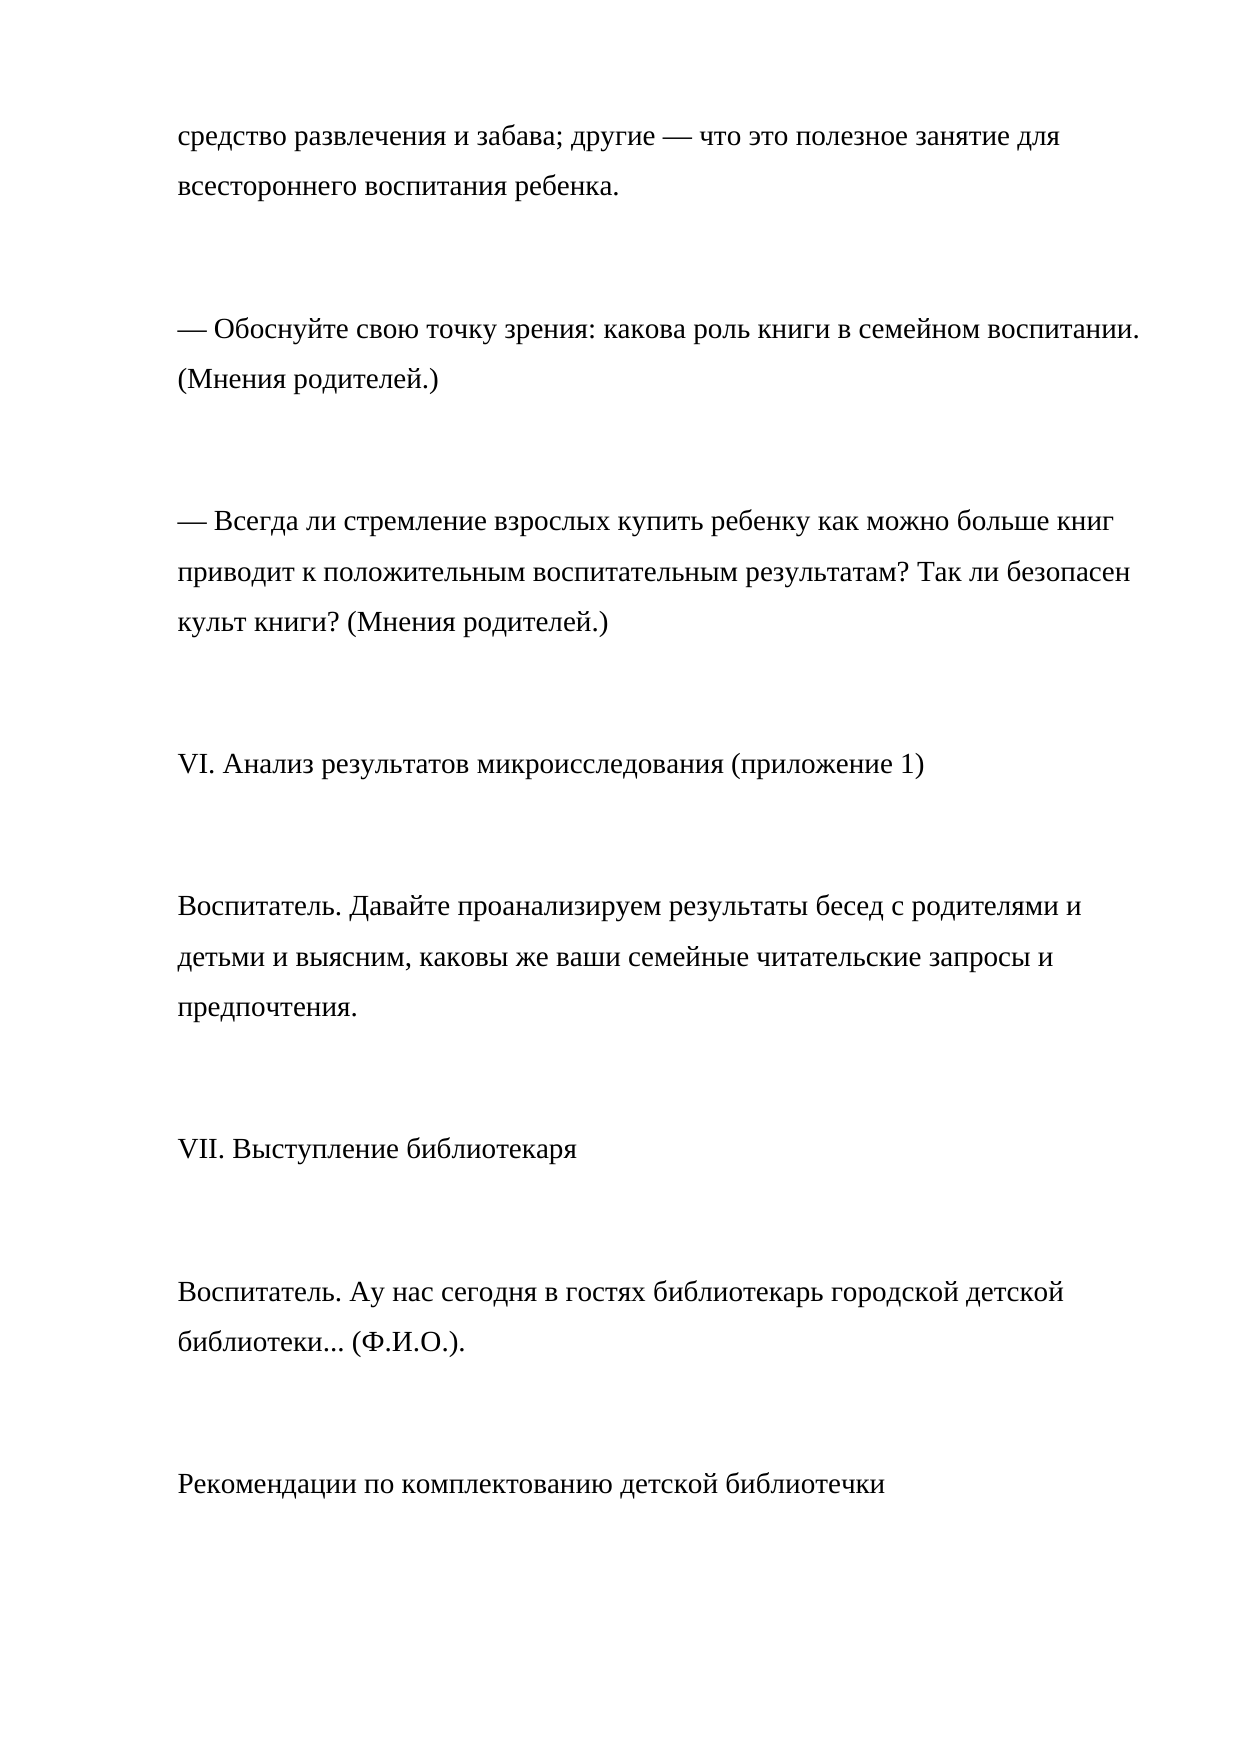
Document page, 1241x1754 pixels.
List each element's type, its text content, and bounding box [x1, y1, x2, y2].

text VII. Выступление библиотекаря [177, 1131, 1152, 1165]
text — Всегда ли стремление взрослых купить ребенку как можно больше книг приводит к положительным воспитательным результатам? Так ли безопасен культ книги? (Мнения родителей.) [177, 503, 1152, 637]
text Воспитатель. Ау нас сегодня в гостях библиотекарь городской детской библиотеки... (Ф.И.О.). [177, 1274, 1152, 1358]
text Рекомендации по комплектованию детской библиотечки [177, 1466, 1152, 1500]
text VI. Анализ результатов микроисследования (приложение 1) [177, 746, 1152, 780]
text — Обоснуйте свою точку зрения: какова роль книги в семейном воспитании. (Мнения родителей.) [177, 311, 1152, 394]
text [177, 118, 1152, 202]
text Воспитатель. Давайте проанализируем результаты бесед с родителями и детьми и выясним, каковы же ваши семейные читательские запросы и предпочтения. [177, 888, 1152, 1023]
